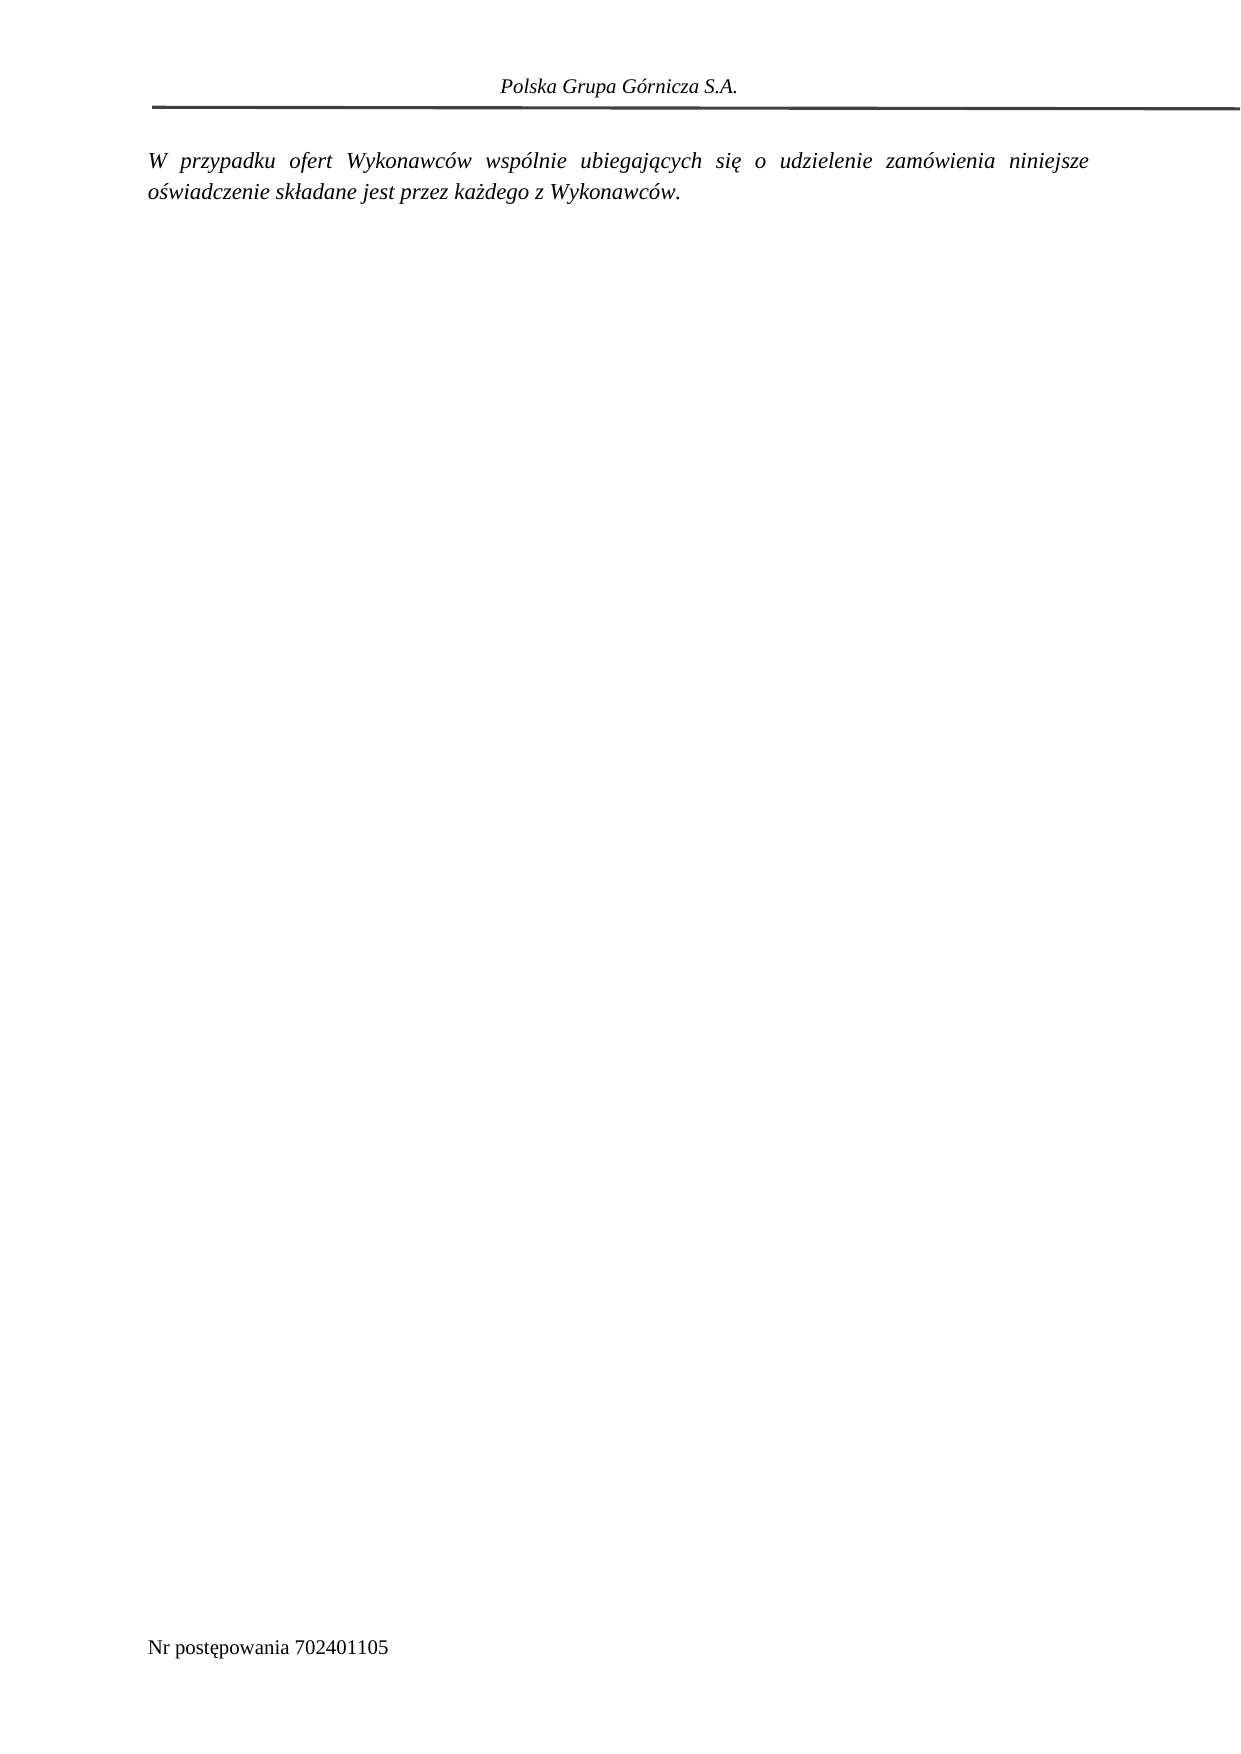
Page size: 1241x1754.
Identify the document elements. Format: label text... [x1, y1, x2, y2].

text W przypadku ofert Wykonawców wspólnie ubiegających się o udzielenie zamówienia niniejsze oświadczenie składane jest przez każdego z Wykonawców. [148, 148, 1093, 204]
